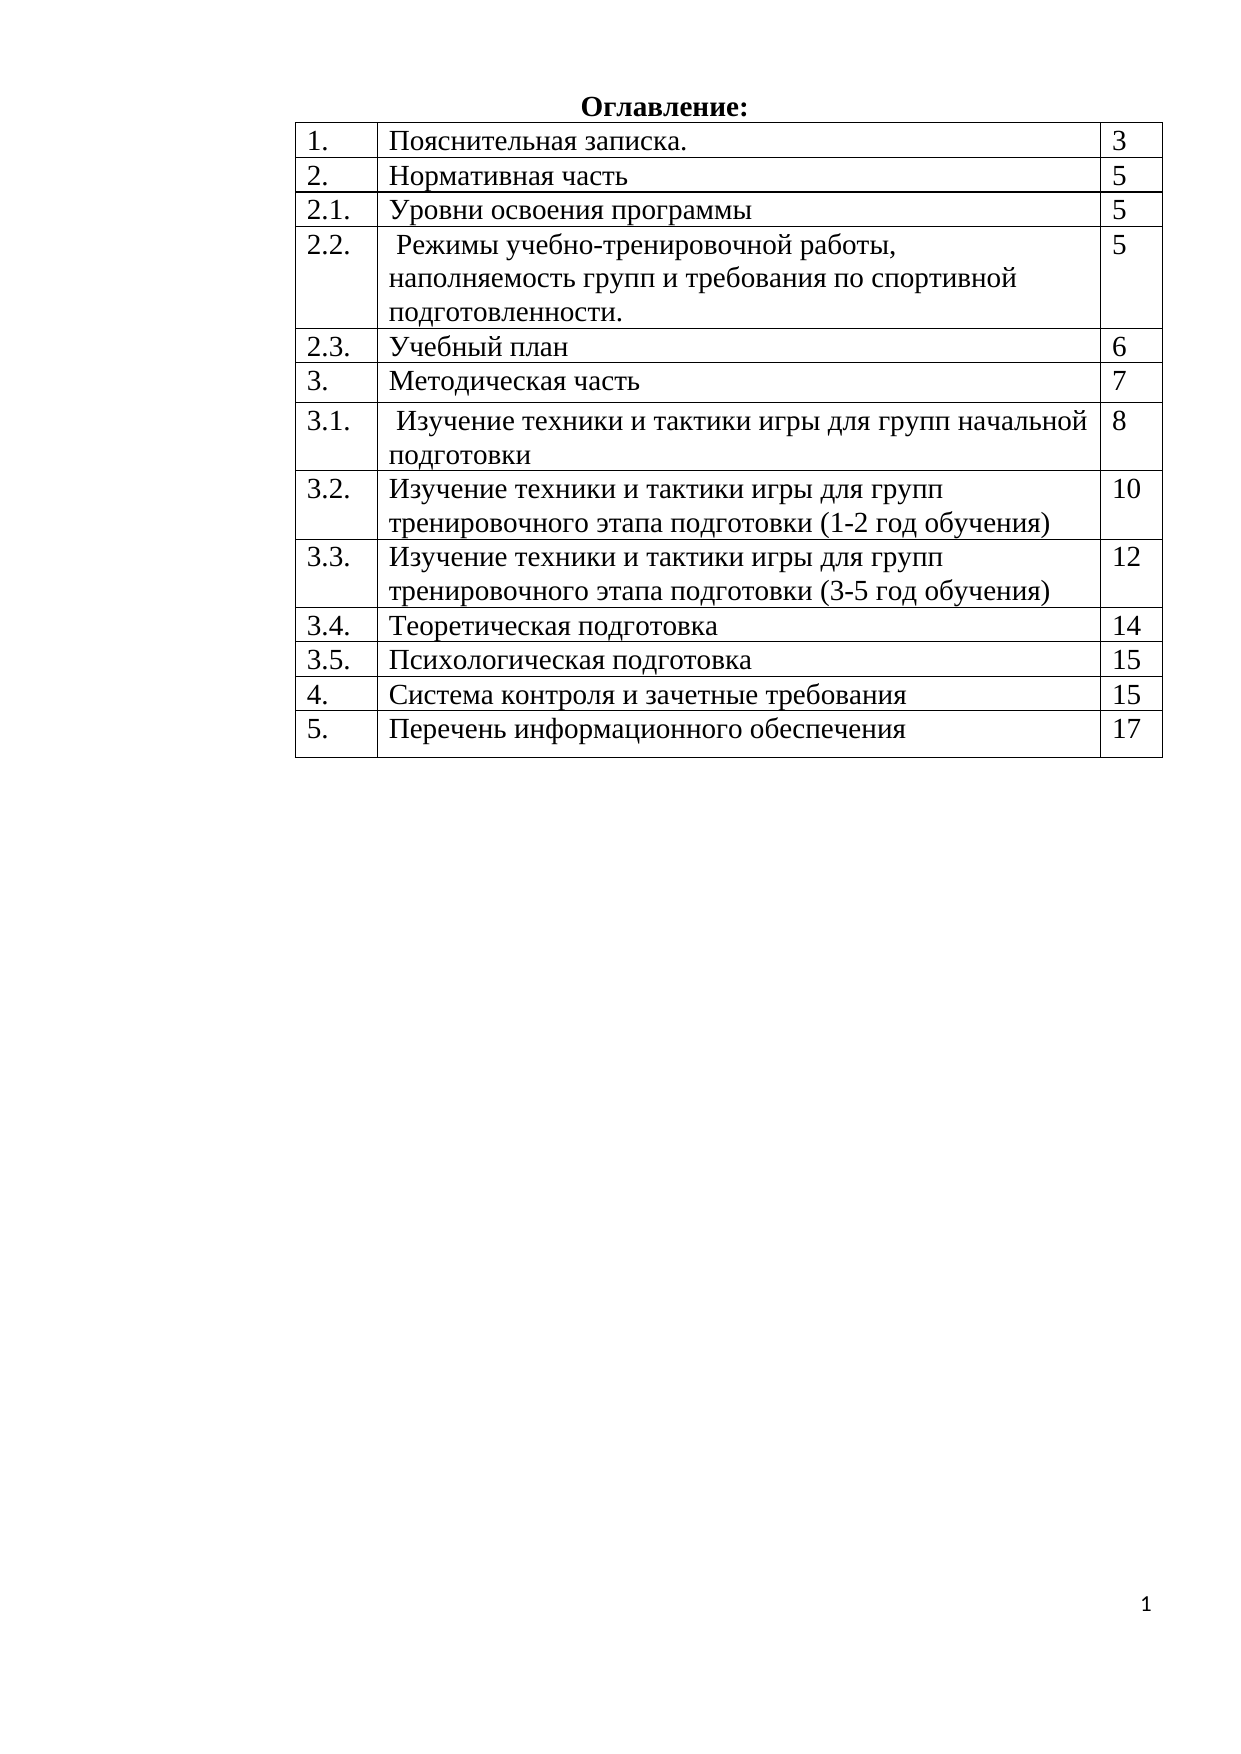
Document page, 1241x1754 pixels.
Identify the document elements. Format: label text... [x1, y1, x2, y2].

table_cell 3.2. [296, 471, 377, 538]
table_cell 3.5. [296, 642, 377, 676]
table_cell Изучение техники и тактики игры для групп тренировочного этапа подготовки (1-2 год обучения) [378, 471, 1100, 538]
table_cell 14 [1101, 608, 1162, 641]
table_cell Изучение техники и тактики игры для групп тренировочного этапа подготовки (3-5 год обучения) [378, 540, 1100, 607]
table_header 3 [1101, 123, 1162, 157]
table_cell 6 [1101, 329, 1162, 362]
table_cell Режимы учебно-тренировочной работы, наполняемость групп и требования по спортивной подготовленности. [378, 227, 1100, 328]
table_header Пояснительная записка. [378, 123, 1100, 157]
table_cell Психологическая подготовка [378, 642, 1100, 676]
table_cell 5 [1101, 193, 1162, 226]
table_cell 5 [1101, 158, 1162, 191]
table_cell 12 [1101, 540, 1162, 607]
table_cell 2.1. [296, 193, 377, 226]
table_cell 10 [1101, 471, 1162, 538]
table_cell 17 [1101, 711, 1162, 757]
table_cell 7 [1101, 363, 1162, 402]
table_cell 3.1. [296, 403, 377, 470]
table_cell 2. [296, 158, 377, 191]
table_cell Учебный план [378, 329, 1100, 362]
table_cell 4. [296, 677, 377, 710]
table_cell 3.3. [296, 540, 377, 607]
table_cell Изучение техники и тактики игры для групп начальной подготовки [378, 403, 1100, 470]
table_cell Теоретическая подготовка [378, 608, 1100, 641]
table_cell Методическая часть [378, 363, 1100, 402]
table_cell 2.3. [296, 329, 377, 362]
table_cell 3.4. [296, 608, 377, 641]
table_cell 5 [1101, 227, 1162, 328]
table_cell 15 [1101, 677, 1162, 710]
table_cell Перечень информационного обеспечения [378, 711, 1100, 757]
table_header 1. [296, 123, 377, 157]
table_cell 2.2. [296, 227, 377, 328]
table_cell 5. [296, 711, 377, 757]
table_cell Уровни освоения программы [378, 193, 1100, 226]
table_cell Нормативная часть [378, 158, 1100, 191]
table_cell 8 [1101, 403, 1162, 470]
text Оглавление: [177, 89, 1152, 122]
table_cell 3. [296, 363, 377, 402]
table_cell 15 [1101, 642, 1162, 676]
table_cell Система контроля и зачетные требования [378, 677, 1100, 710]
